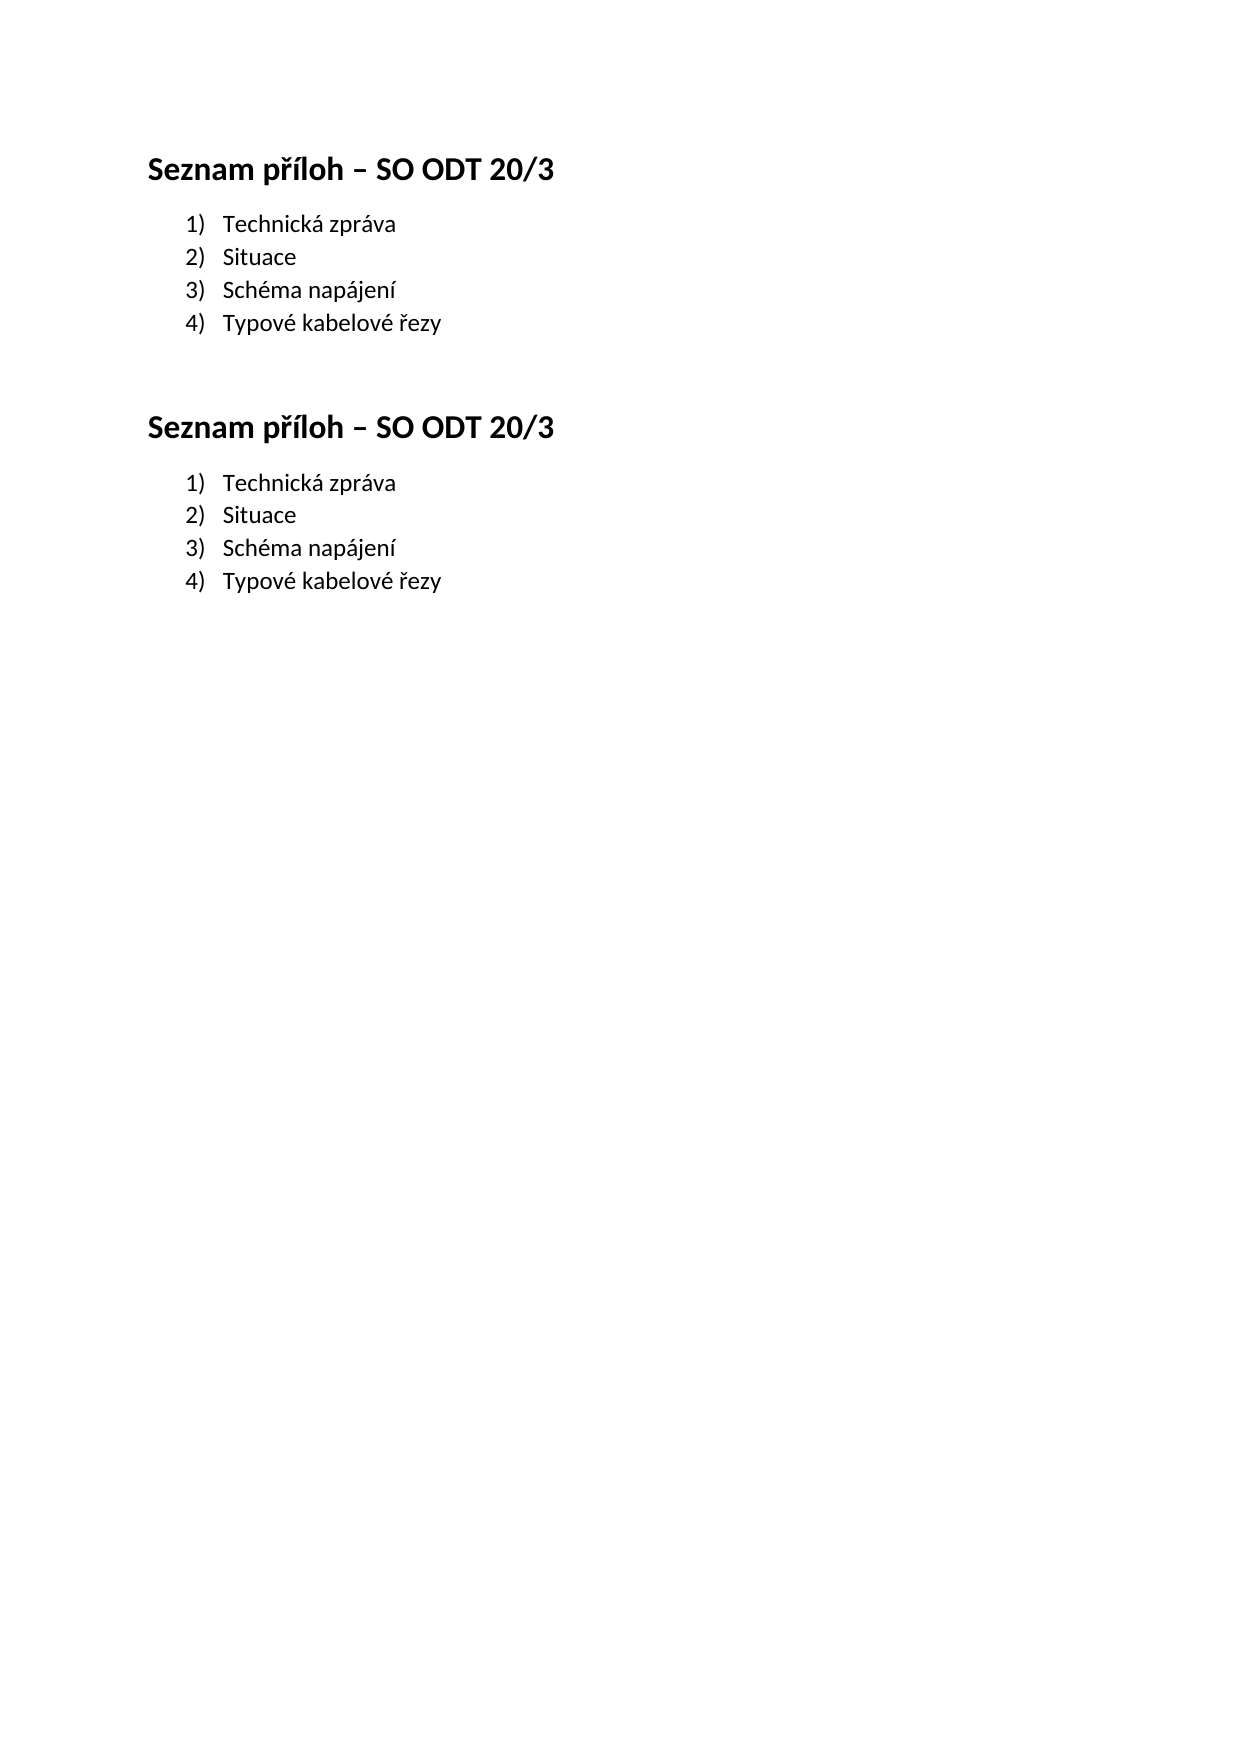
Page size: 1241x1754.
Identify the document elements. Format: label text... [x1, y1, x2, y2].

list Typové kabelové řezy [185, 566, 1093, 596]
text Seznam příloh – SO ODT 20/3 [148, 406, 1093, 447]
list Situace [185, 500, 1093, 530]
text Seznam příloh – SO ODT 20/3 [148, 148, 1093, 188]
list Situace [185, 241, 1093, 272]
list Technická zpráva [185, 208, 1093, 239]
list Typové kabelové řezy [185, 307, 1093, 337]
list Schéma napájení [185, 274, 1093, 304]
list Schéma napájení [185, 533, 1093, 563]
list Technická zpráva [185, 467, 1093, 497]
